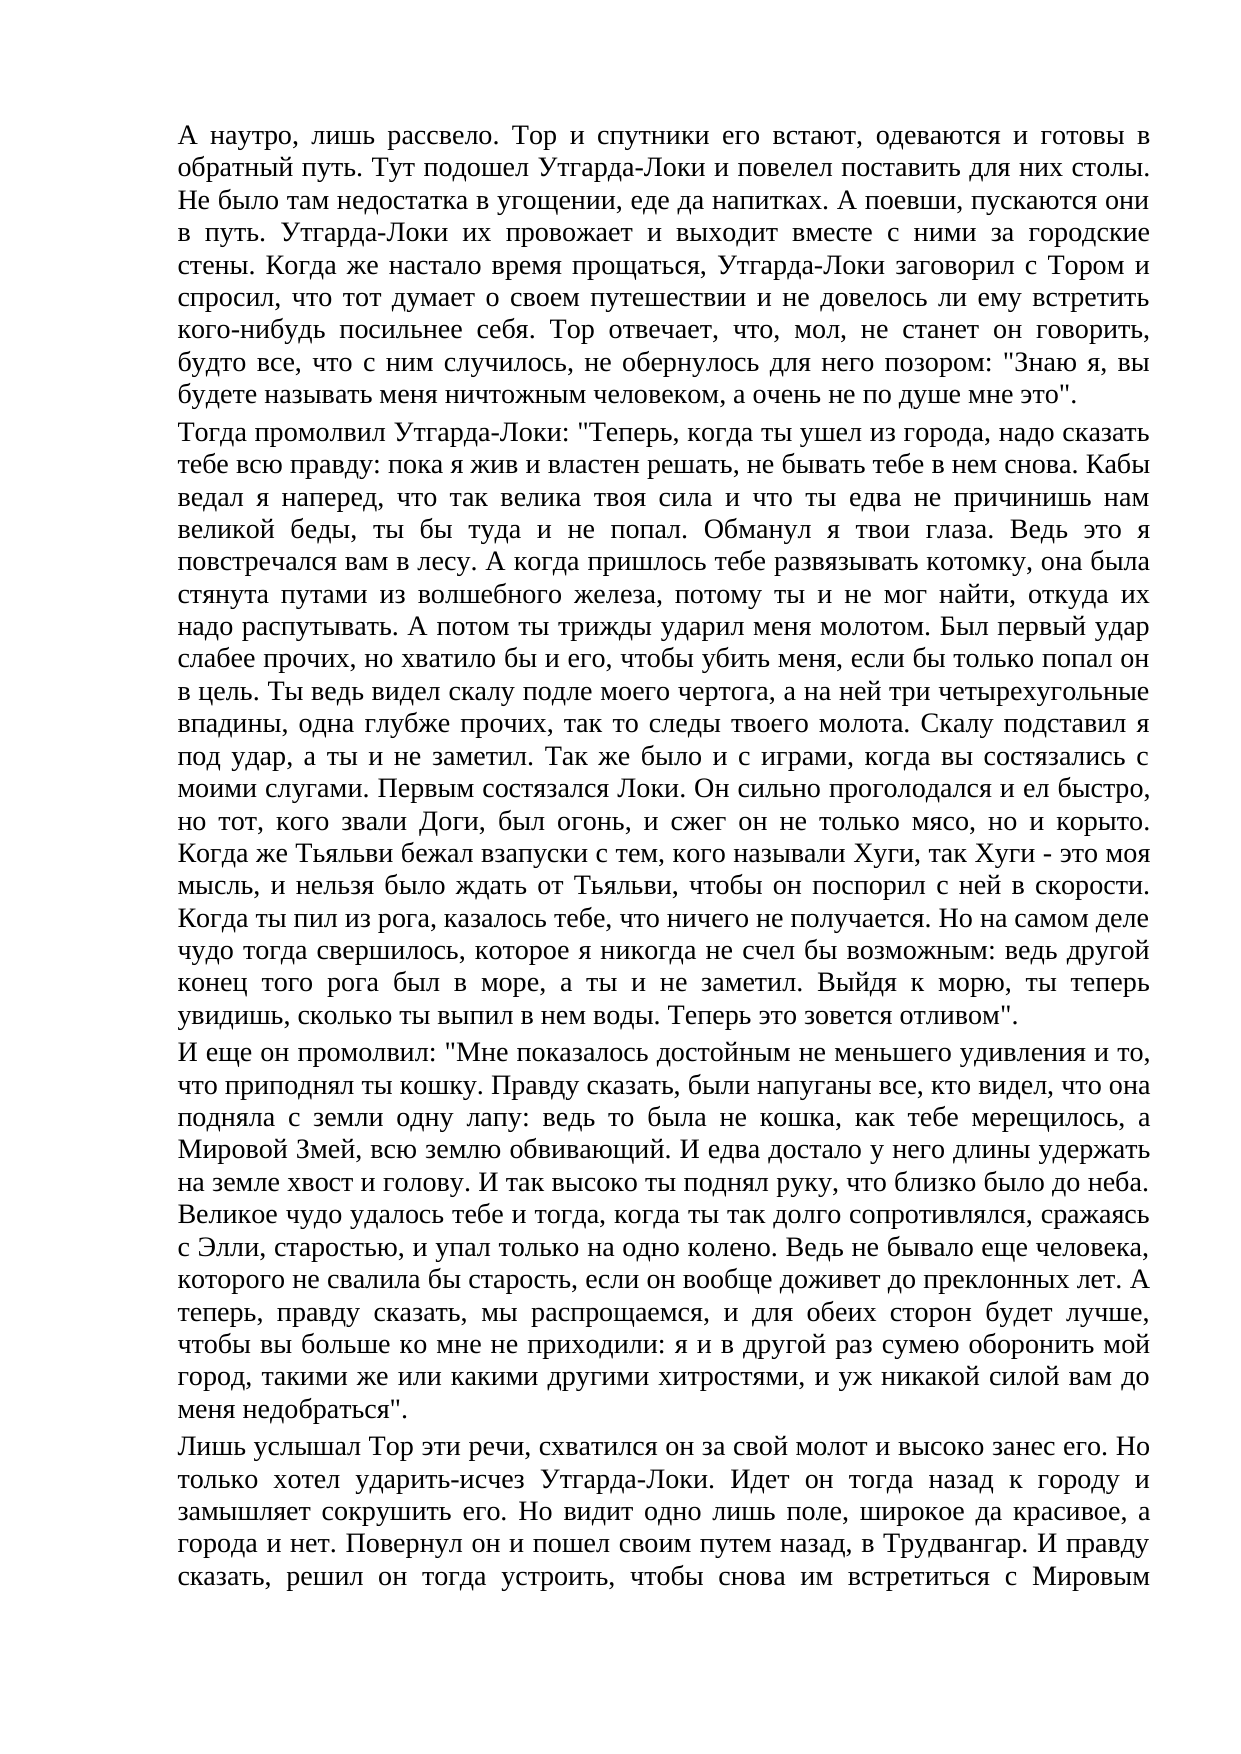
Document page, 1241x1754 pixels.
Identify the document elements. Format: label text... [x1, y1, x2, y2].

text И еще он промолвил: "Мне показалось достойным не меньшего удивления и то, что приподнял ты кошку. Правду сказать, были напуганы все, кто видел, что она подняла с земли одну лапу: ведь то была не кошка, как тебе мерещилось, а Мировой Змей, всю землю обвивающий. И едва достало у него длины удержать на земле хвост и голову. И так высоко ты поднял руку, что близко было до неба. Великое чудо удалось тебе и тогда, когда ты так долго сопротивлялся, сражаясь с Элли, старостью, и упал только на одно колено. Ведь не бывало еще человека, которого не свалила бы старость, если он вообще доживет до преклонных лет. А теперь, правду сказать, мы распрощаемся, и для обеих сторон будет лучше, чтобы вы больше ко мне не приходили: я и в другой раз сумею оборонить мой город, такими же или какими другими хитростями, и уж никакой силой вам до меня недобраться". [177, 1035, 1152, 1424]
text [177, 1429, 1152, 1591]
text Тогда промолвил Утгарда-Локи: "Теперь, когда ты ушел из города, надо сказать тебе всю правду: пока я жив и властен решать, не бывать тебе в нем снова. Кабы ведал я наперед, что так велика твоя сила и что ты едва не причинишь нам великой беды, ты бы туда и не попал. Обманул я твои глаза. Ведь это я повстречался вам в лесу. А когда пришлось тебе развязывать котомку, она была стянута путами из волшебного железа, потому ты и не мог найти, откуда их надо распутывать. А потом ты трижды ударил меня молотом. Был первый удар слабее прочих, но хватило бы и его, чтобы убить меня, если бы только попал он в цель. Ты ведь видел скалу подле моего чертога, а на ней три четырехугольные впадины, одна глубже прочих, так то следы твоего молота. Скалу подставил я под удар, а ты и не заметил. Так же было и с играми, когда вы состязались с моими слугами. Первым состязался Локи. Он сильно проголодался и ел быстро, но тот, кого звали Доги, был огонь, и сжег он не только мясо, но и корыто. Когда же Тьяльви бежал взапуски с тем, кого называли Хуги, так Хуги - это моя мысль, и нельзя было ждать от Тьяльви, чтобы он поспорил с ней в скорости. Когда ты пил из рога, казалось тебе, что ничего не получается. Но на самом деле чудо тогда свершилось, которое я никогда не счел бы возможным: ведь другой конец того рога был в море, а ты и не заметил. Выйдя к морю, ты теперь увидишь, сколько ты выпил в нем воды. Теперь это зовется отливом". [177, 415, 1152, 1030]
text А наутро, лишь рассвело. Тор и спутники его встают, одеваются и готовы в обратный путь. Тут подошел Утгарда-Локи и повелел поставить для них столы. Не было там недостатка в угощении, еде да напитках. А поевши, пускаются они в путь. Утгарда-Локи их провожает и выходит вместе с ними за городские стены. Когда же настало время прощаться, Утгарда-Локи заговорил с Тором и спросил, что тот думает о своем путешествии и не довелось ли ему встретить кого-нибудь посильнее себя. Тор отвечает, что, мол, не станет он говорить, будто все, что с ним случилось, не обернулось для него позором: "Знаю я, вы будете называть меня ничтожным человеком, а очень не по душе мне это". [177, 118, 1152, 410]
